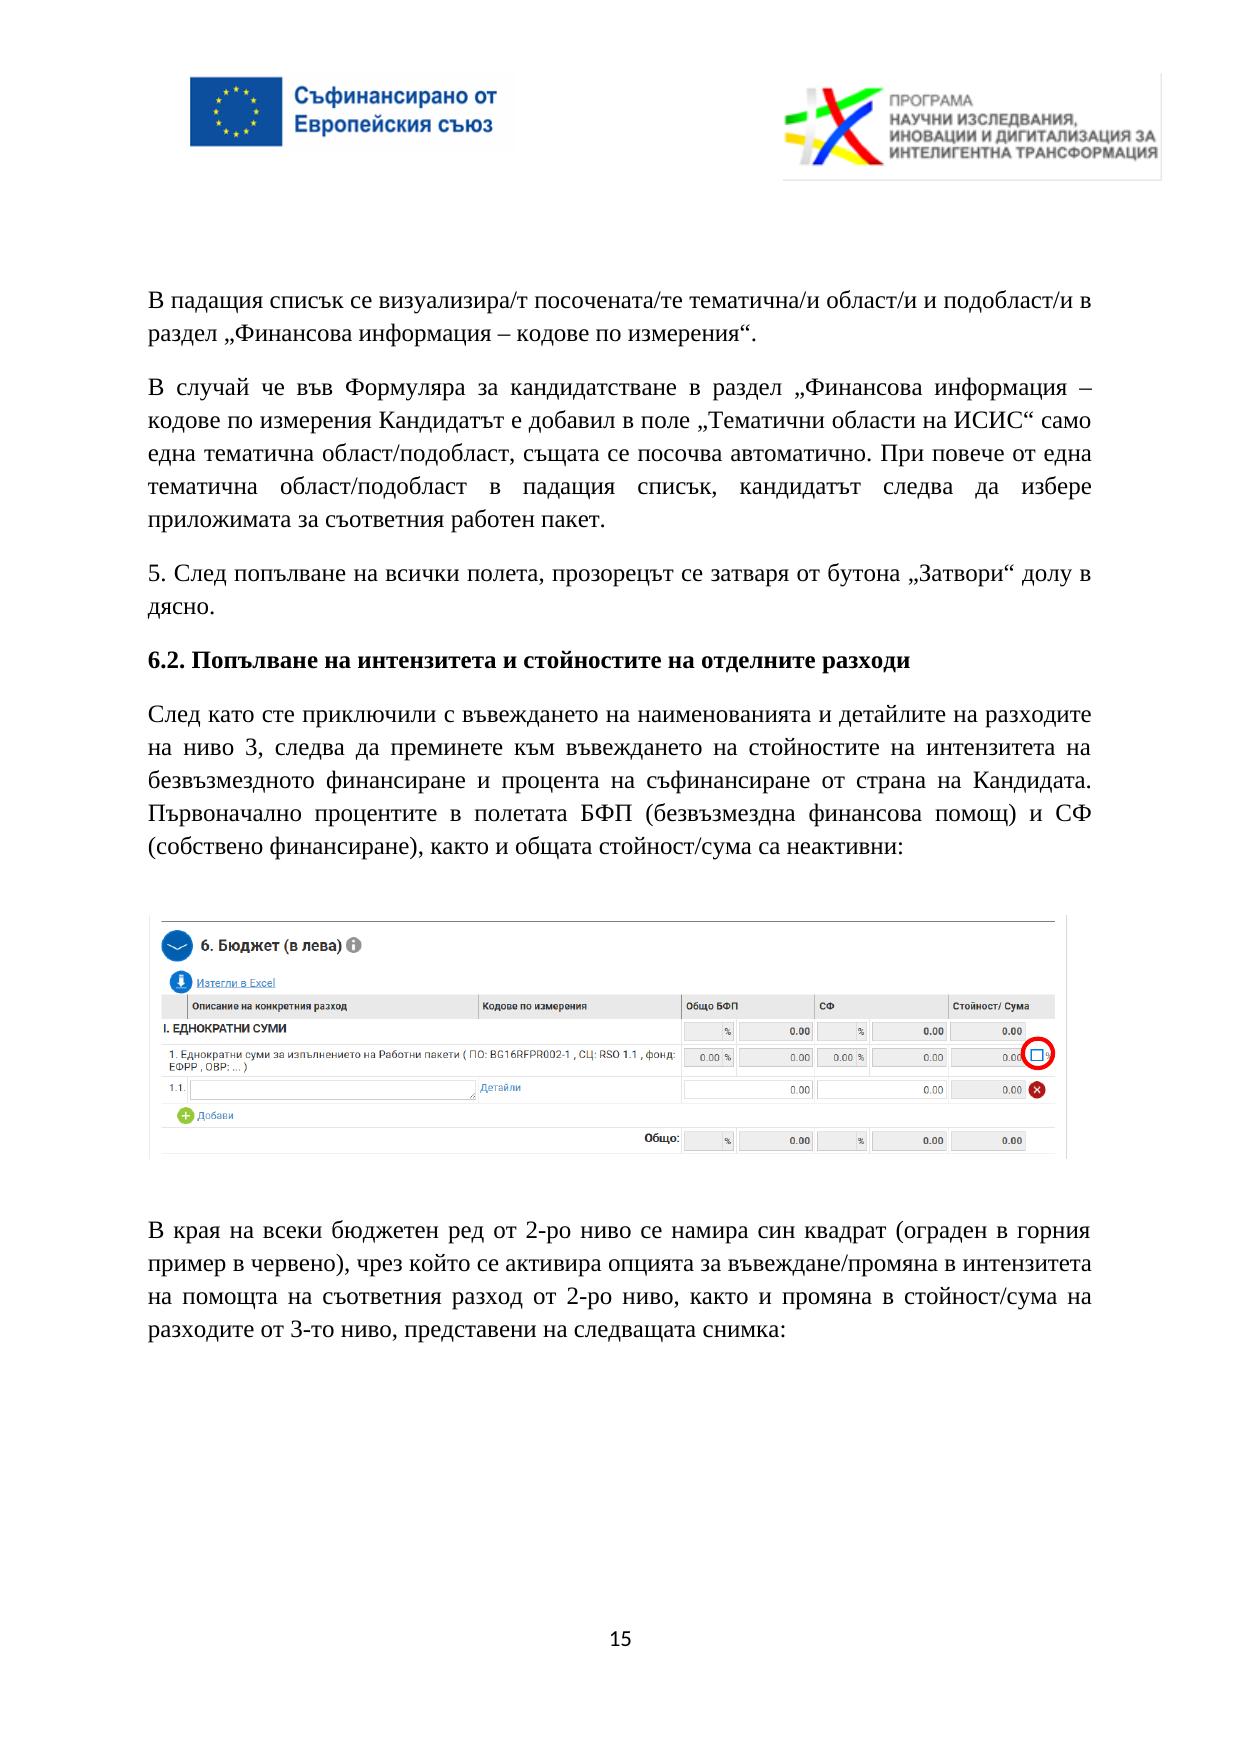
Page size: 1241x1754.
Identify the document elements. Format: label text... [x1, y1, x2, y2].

text В края на всеки бюджетен ред от 2-ро ниво се намира син квадрат (ограден в горния пример в червено), чрез който се активира опцията за въвеждане/промяна в интензитета на помощта на съответния разход от 2-ро ниво, както и промяна в стойност/сума на разходите от 3-то ниво, представени на следващата снимка: [148, 1215, 1093, 1342]
text 5. След попълване на всички полета, прозорецът се затваря от бутона „Затвори“ долу в дясно. [148, 558, 1093, 620]
picture [782, 73, 1163, 182]
text В случай че във Формуляра за кандидатстване в раздел „Финансова информация – кодове по измерения Кандидатът е добавил в поле „Тематични области на ИСИС“ само една тематична област/подобласт, същата се посочва автоматично. При повече от една тематична област/подобласт в падащия списък, кандидатът следва да избере приложимата за съответния работен пакет. [148, 372, 1093, 533]
picture [147, 915, 1093, 1159]
text В падащия списък се визуализира/т посочената/те тематична/и област/и и подобласт/и в раздел „Финансова информация – кодове по измерения“. [148, 285, 1093, 347]
text 6.2. Попълване на интензитета и стойностите на отделните разходи [148, 645, 1093, 674]
picture [186, 73, 517, 151]
text След като сте приключили с въвеждането на наименованията и детайлите на разходите на ниво 3, следва да преминете към въвеждането на стойностите на интензитета на безвъзмездното финансиране и процента на съфинансиране от страна на Кандидата. Първоначално процентите в полетата БФП (безвъзмездна финансова помощ) и СФ (собствено финансиране), както и общата стойност/сума са неактивни: [148, 699, 1093, 859]
